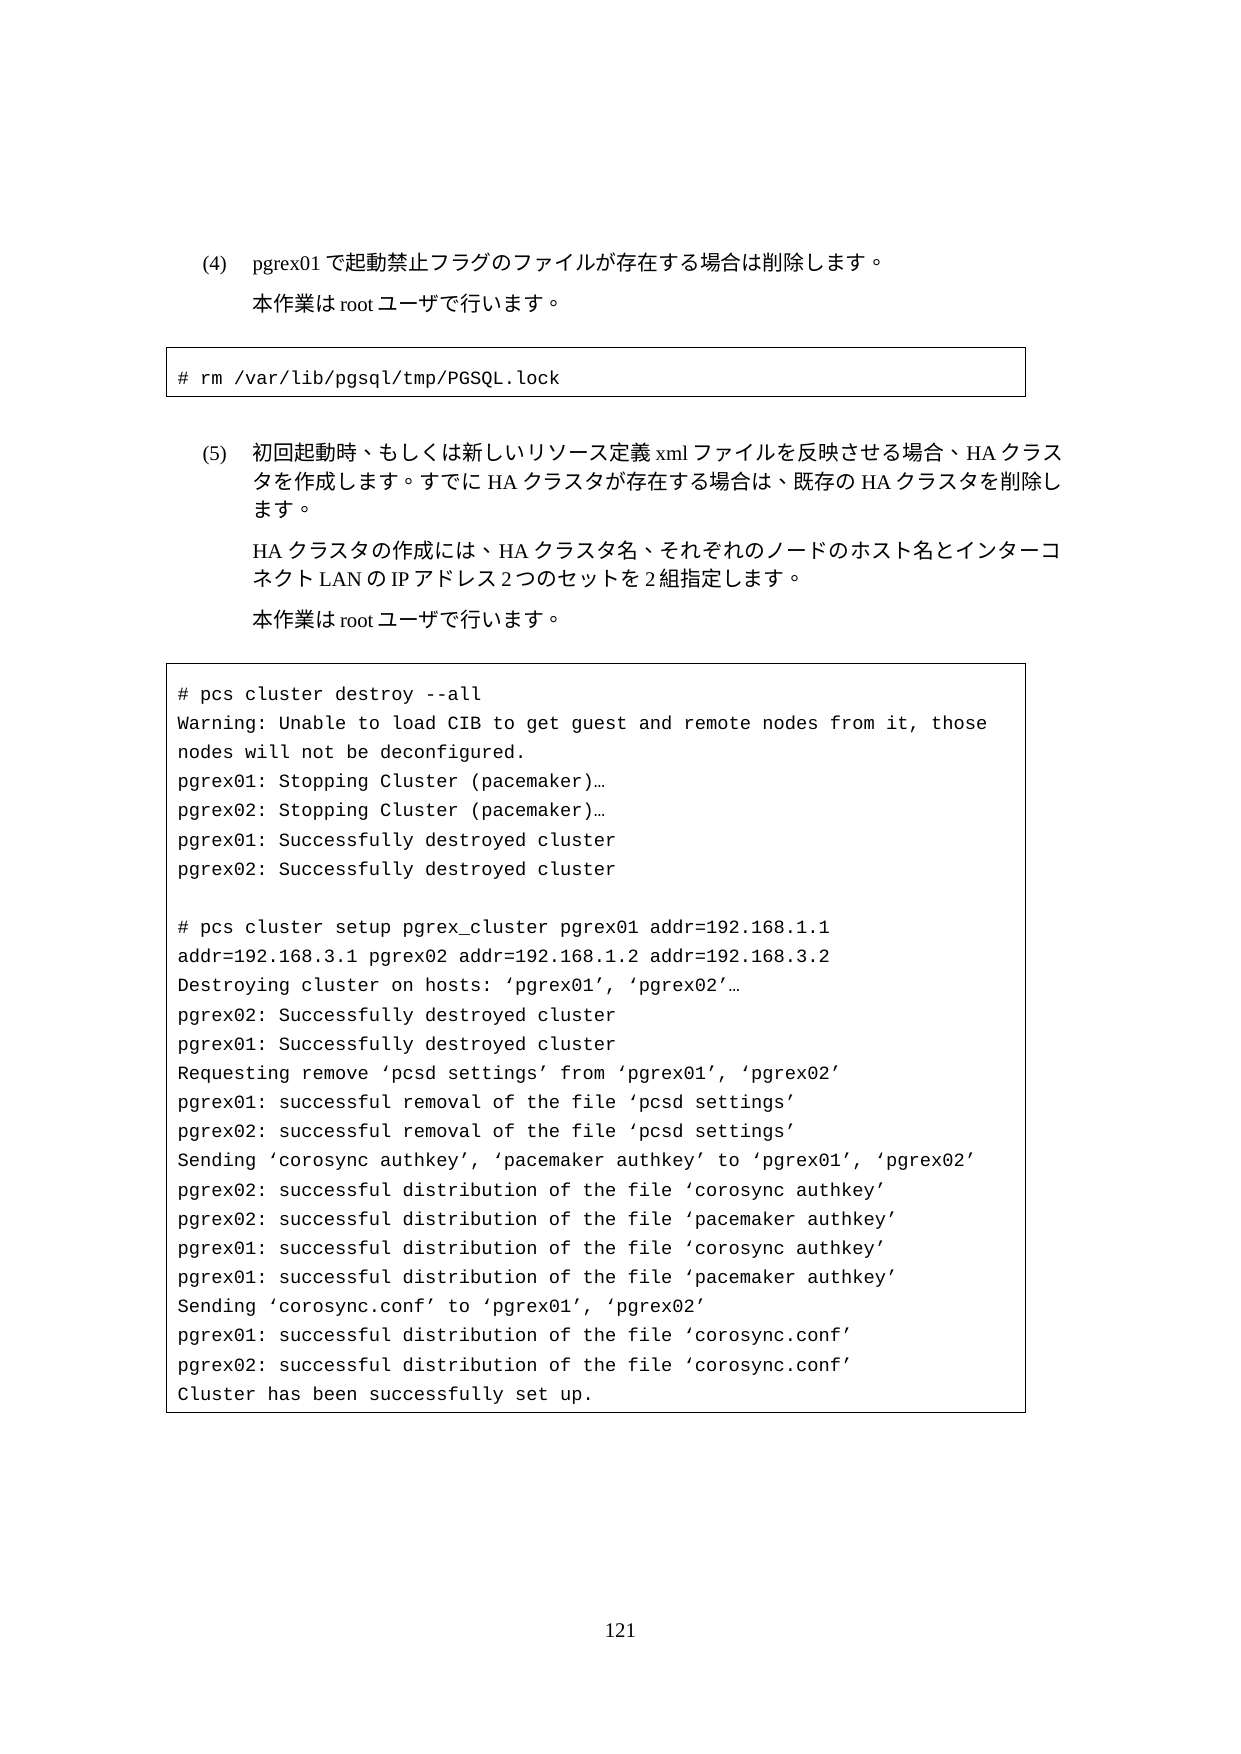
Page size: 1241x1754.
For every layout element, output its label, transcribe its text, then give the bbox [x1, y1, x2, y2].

table_header # rm /var/lib/pgsql/tmp/PGSQL.lock [167, 348, 1025, 396]
table_header # pcs cluster destroy --all Warning: Unable to load CIB to get guest and remote nodes from it, those nodes will not be deconfigured. pgrex01: Stopping Cluster (pacemaker)… pgrex02: Stopping Cluster (pacemaker)… pgrex01: Successfully destroyed cluster pgrex02: Successfully destroyed cluster # pcs cluster setup pgrex_cluster pgrex01 addr=192.168.1.1 addr=192.168.3.1 pgrex02 addr=192.168.1.2 addr=192.168.3.2 Destroying cluster on hosts: ‘pgrex01’, ‘pgrex02’… pgrex02: Successfully destroyed cluster pgrex01: Successfully destroyed cluster Requesting remove ‘pcsd settings’ from ‘pgrex01’, ‘pgrex02’ pgrex01: successful removal of the file ‘pcsd settings’ pgrex02: successful removal of the file ‘pcsd settings’ Sending ‘corosync authkey’, ‘pacemaker authkey’ to ‘pgrex01’, ‘pgrex02’ pgrex02: successful distribution of the file ‘corosync authkey’ pgrex02: successful distribution of the file ‘pacemaker authkey’ pgrex01: successful distribution of the file ‘corosync authkey’ pgrex01: successful distribution of the file ‘pacemaker authkey’ Sending ‘corosync.conf’ to ‘pgrex01’, ‘pgrex02’ pgrex01: successful distribution of the file ‘corosync.conf’ pgrex02: successful distribution of the file ‘corosync.conf’ Cluster has been successfully set up. [167, 664, 1025, 1412]
list 本作業はrootユーザで行います。 [202, 289, 1063, 318]
list 本作業はrootユーザで行います。 [202, 606, 1063, 634]
list pgrex01で起動禁止フラグのファイルが存在する場合は削除します。 [202, 248, 1063, 277]
list 初回起動時、もしくは新しいリソース定義xmlファイルを反映させる場合、HAクラスタを作成します。すでにHAクラスタが存在する場合は、既存のHAクラスタを削除します。 [202, 438, 1063, 524]
list HAクラスタの作成には、HAクラスタ名、それぞれのノードのホスト名とインターコネクトLANのIPアドレス2つのセットを2組指定します。 [202, 536, 1063, 593]
